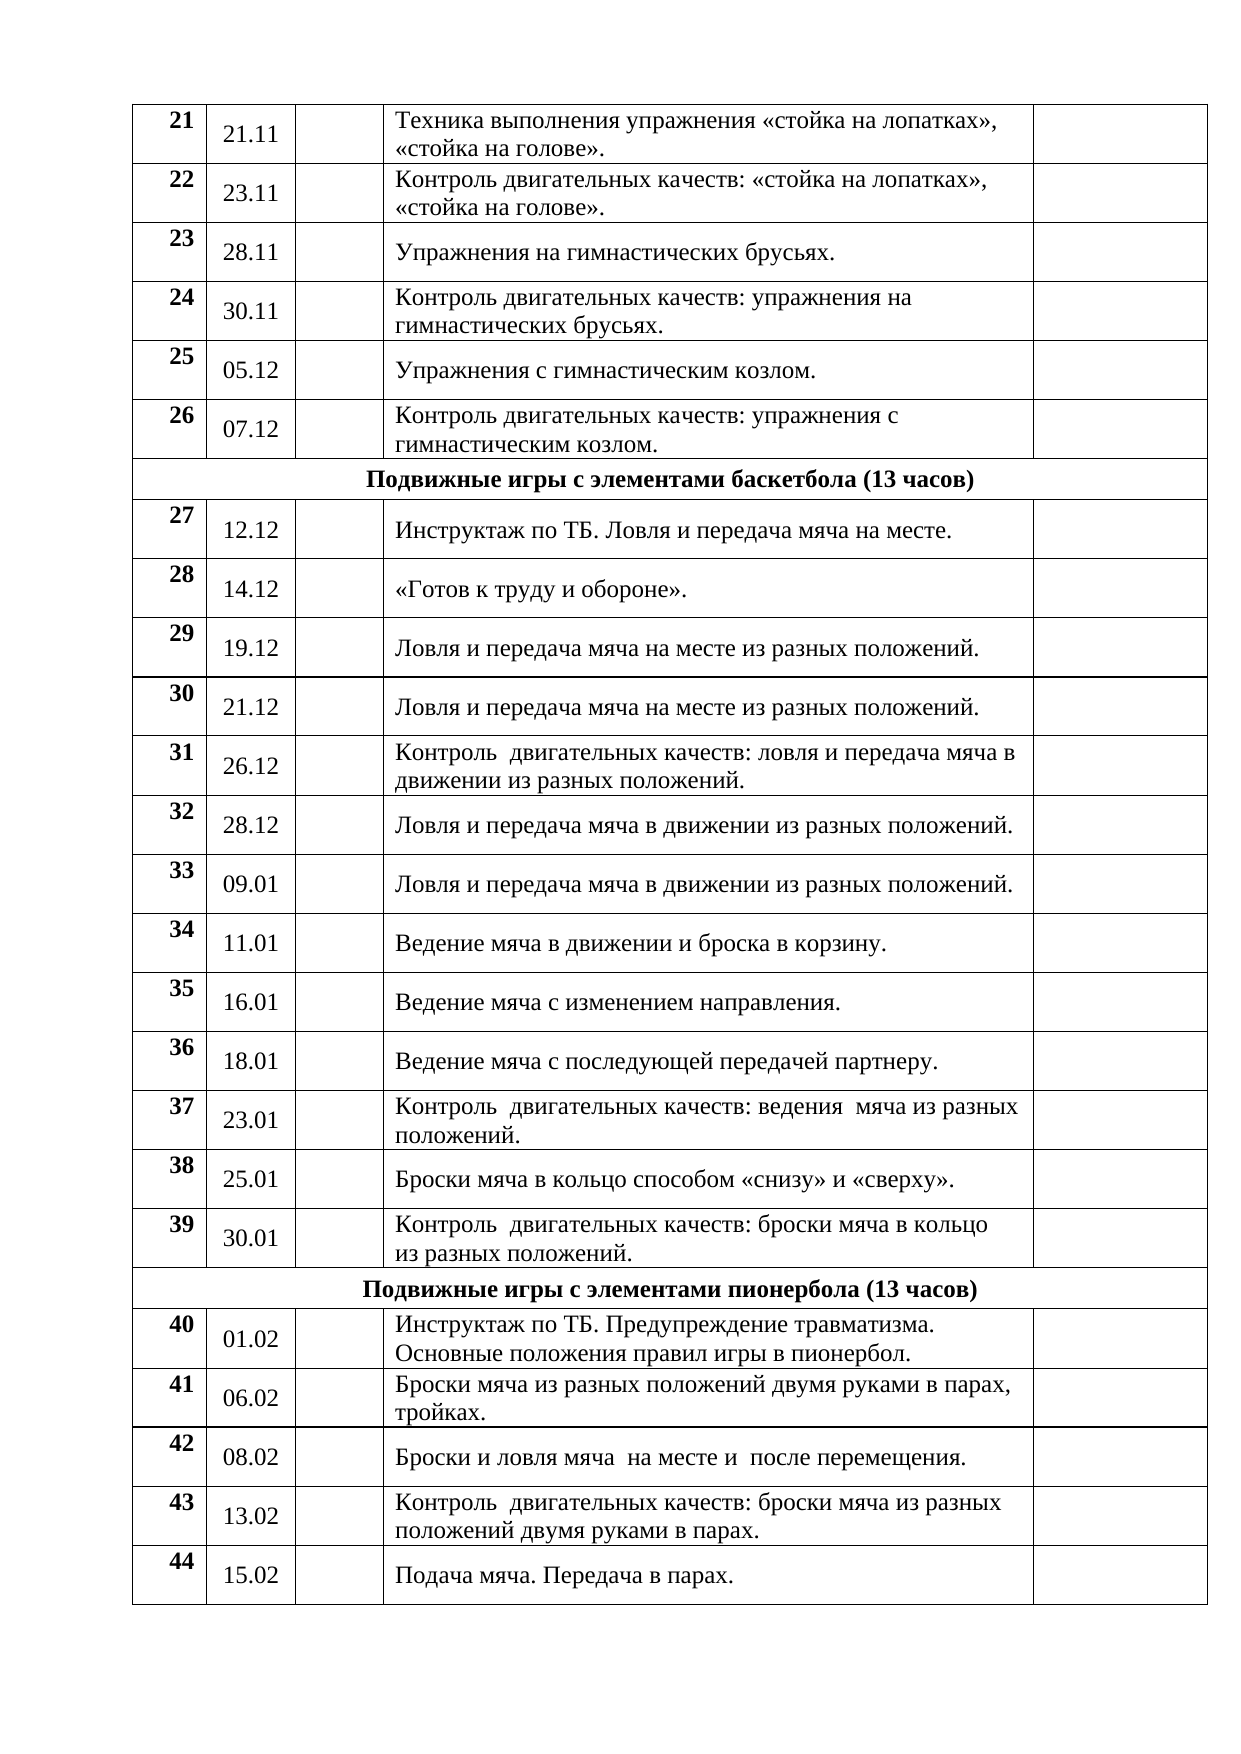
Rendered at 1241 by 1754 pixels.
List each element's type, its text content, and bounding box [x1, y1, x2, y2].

table_cell [133, 1032, 206, 1090]
table_cell [296, 618, 383, 676]
table_cell [296, 559, 383, 617]
table_cell Ловля и передача мяча в движении из разных положений. [384, 855, 1033, 913]
table_cell Техника выполнения упражнения «стойка на лопатках», «стойка на голове». [384, 105, 1033, 162]
table_cell [133, 559, 206, 617]
table_cell Ловля и передача мяча на месте из разных положений. [384, 618, 1033, 676]
table_cell Броски мяча из разных положений двумя руками в парах, тройках. [384, 1369, 1033, 1426]
table_cell Контроль двигательных качеств: броски мяча в кольцо из разных положений. [384, 1209, 626, 1267]
table_cell Инструктаж по ТБ. Предупреждение травматизма. Основные положения правил игры в пионербол. [384, 1309, 1033, 1367]
table_cell 15.02 [207, 1546, 295, 1604]
table_cell [296, 400, 383, 458]
table_cell 08.02 [207, 1428, 295, 1486]
table_cell Упражнения на гимнастических брусьях. [384, 223, 1033, 281]
table_cell [1034, 1150, 1207, 1208]
table_cell Ловля и передача мяча на месте из разных положений. [384, 678, 1033, 735]
table_cell 12.12 [207, 500, 295, 558]
table_cell [296, 1150, 383, 1208]
table_cell [1034, 678, 1207, 735]
table_cell 05.12 [207, 341, 295, 399]
table_cell [296, 855, 383, 913]
table_cell [133, 341, 206, 399]
table_cell [133, 400, 206, 458]
table_cell [133, 914, 206, 972]
table_cell Ловля и передача мяча в движении из разных положений. [384, 796, 1033, 853]
table_cell [1034, 1546, 1207, 1604]
table_cell [1034, 500, 1207, 558]
table_cell [133, 1209, 206, 1267]
table_cell [1034, 1091, 1207, 1149]
table_cell 11.01 [207, 914, 295, 972]
table_cell [133, 1428, 206, 1486]
table_cell [133, 1309, 206, 1367]
table_cell [133, 164, 206, 222]
table_cell 07.12 [207, 400, 295, 458]
table_cell 30.11 [207, 282, 295, 340]
table_cell [133, 282, 206, 340]
table_cell «Готов к труду и обороне». [384, 559, 1033, 617]
table_cell [296, 796, 383, 853]
table_cell [1034, 973, 1207, 1031]
table_cell [133, 618, 206, 676]
table_cell [296, 914, 383, 972]
table_cell [1034, 855, 1207, 913]
table_cell [133, 223, 206, 281]
table_cell 25.01 [207, 1150, 295, 1208]
table_cell 26.12 [207, 736, 295, 794]
table_cell Контроль двигательных качеств: упражнения на гимнастических брусьях. [384, 282, 1033, 340]
table_cell [296, 973, 383, 1031]
table_cell Контроль двигательных качеств: упражнения с гимнастическим козлом. [384, 400, 1033, 458]
table_cell 09.01 [207, 855, 295, 913]
table_cell 19.12 [207, 618, 295, 676]
table_cell [296, 164, 383, 222]
table_cell [1034, 618, 1207, 676]
table_cell [1034, 1428, 1207, 1486]
table_cell 16.01 [207, 973, 295, 1031]
table_cell [296, 105, 383, 162]
table_cell Ведение мяча с изменением направления. [384, 973, 1033, 1031]
table_cell Контроль двигательных качеств: ведения мяча из разных положений. [384, 1091, 1033, 1149]
table_cell [1034, 736, 1207, 794]
table_cell Контроль двигательных качеств: броски мяча в кольцо из разных положений. [633, 1209, 1033, 1267]
table_cell [133, 105, 206, 162]
table_cell [133, 1546, 206, 1604]
table_cell [133, 1369, 206, 1426]
table_cell Упражнения с гимнастическим козлом. [384, 341, 1033, 399]
table_cell 30.01 [207, 1209, 295, 1267]
table_cell 14.12 [207, 559, 295, 617]
table_cell [133, 1150, 206, 1208]
table_cell Подвижные игры с элементами пионербола (13 часов) [133, 1268, 1207, 1308]
table_cell [133, 1487, 206, 1544]
table_cell [296, 1487, 383, 1544]
table_cell [296, 678, 383, 735]
table_cell [1034, 559, 1207, 617]
table_cell [1034, 282, 1207, 340]
table_cell [296, 1032, 383, 1090]
table_cell Ведение мяча с последующей передачей партнеру. [384, 1032, 1033, 1090]
table_cell [1034, 1487, 1207, 1544]
table_cell 21.11 [207, 105, 295, 162]
table_cell [133, 855, 206, 913]
table_cell [296, 1309, 383, 1367]
table_cell Контроль двигательных качеств: «стойка на лопатках», «стойка на голове». [384, 164, 1033, 222]
table_cell [1034, 796, 1207, 853]
table_cell [1034, 105, 1207, 162]
table_cell [1034, 914, 1207, 972]
table_cell 23.11 [207, 164, 295, 222]
table_cell Инструктаж по ТБ. Ловля и передача мяча на месте. [384, 500, 1033, 558]
table_cell 28.11 [207, 223, 295, 281]
table_cell [296, 736, 383, 794]
table_cell Контроль двигательных качеств: ловля и передача мяча в движении из разных положений. [384, 736, 1033, 794]
table_cell [1034, 1369, 1207, 1426]
table_cell [296, 1428, 383, 1486]
table_cell [296, 1209, 383, 1267]
table_cell [133, 973, 206, 1031]
table_cell [296, 282, 383, 340]
table_cell [1034, 400, 1207, 458]
table_cell [1034, 164, 1207, 222]
table_cell 13.02 [207, 1487, 295, 1544]
table_cell 06.02 [207, 1369, 295, 1426]
table_cell [133, 500, 206, 558]
table_cell 21.12 [207, 678, 295, 735]
table_cell [296, 1091, 383, 1149]
table_cell [296, 341, 383, 399]
table_cell [133, 1091, 206, 1149]
table_cell [296, 1546, 383, 1604]
table_cell Подача мяча. Передача в парах. [384, 1546, 1033, 1604]
table_cell [133, 736, 206, 794]
table_cell Подвижные игры с элементами баскетбола (13 часов) [133, 459, 1207, 499]
table_cell [296, 500, 383, 558]
table_cell 28.12 [207, 796, 295, 853]
table_cell 01.02 [207, 1309, 295, 1367]
table_cell [296, 1369, 383, 1426]
table_cell 23.01 [207, 1091, 295, 1149]
table_cell 18.01 [207, 1032, 295, 1090]
table_cell [1034, 341, 1207, 399]
table_cell Ведение мяча в движении и броска в корзину. [384, 914, 1033, 972]
table_cell [133, 796, 206, 853]
table_cell [133, 678, 206, 735]
table_cell Контроль двигательных качеств: броски мяча из разных положений двумя руками в парах. [384, 1487, 1033, 1544]
table_cell [1034, 1032, 1207, 1090]
table_cell [1034, 1309, 1207, 1367]
table_cell [296, 223, 383, 281]
table_cell Броски и ловля мяча на месте и после перемещения. [384, 1428, 1033, 1486]
table_cell Броски мяча в кольцо способом «снизу» и «сверху». [384, 1150, 1033, 1208]
table_cell [1034, 223, 1207, 281]
table_cell [1034, 1209, 1207, 1267]
